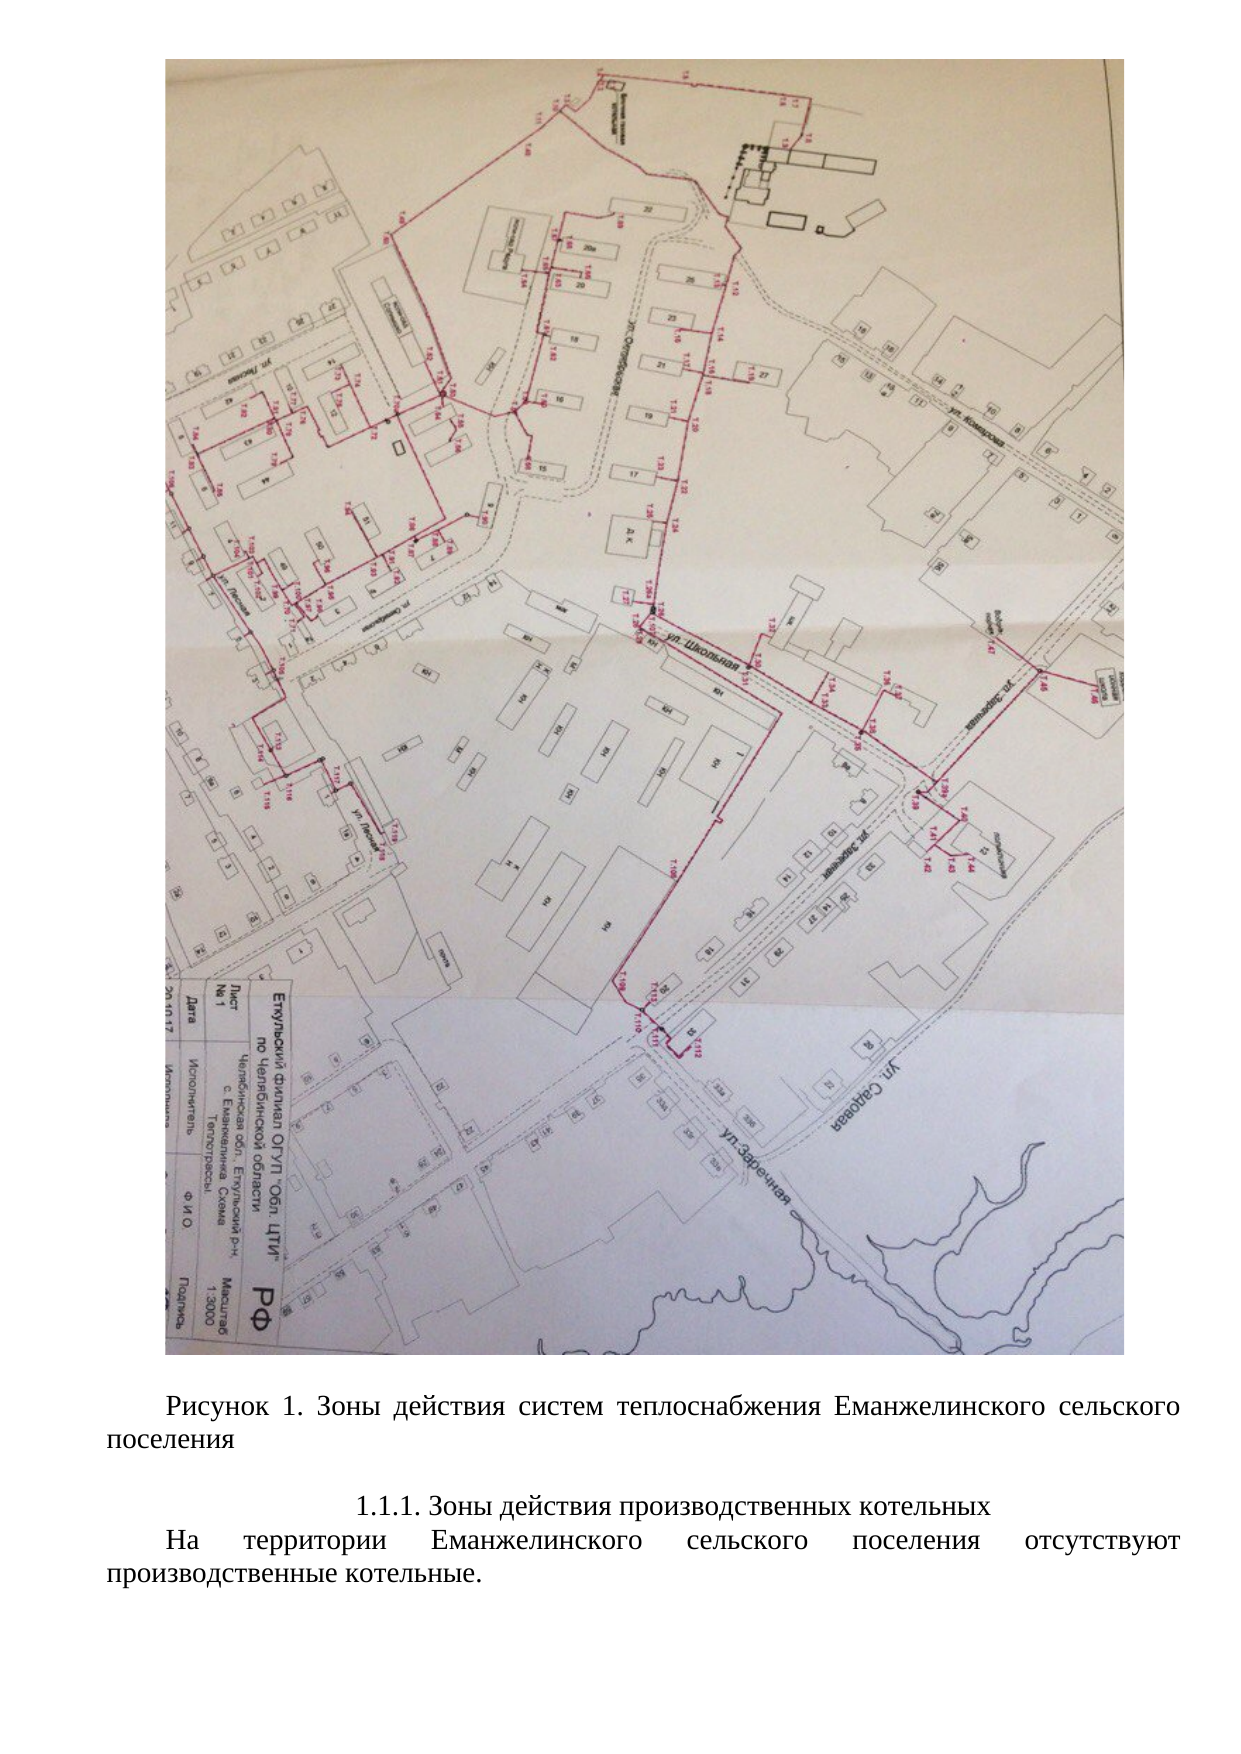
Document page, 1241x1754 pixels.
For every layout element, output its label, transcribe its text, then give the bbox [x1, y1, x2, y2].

text Рисунок 1. Зоны действия систем теплоснабжения Еманжелинского сельского поселения [106, 1388, 1181, 1455]
text 1.1.1. Зоны действия производственных котельных [106, 1488, 1181, 1522]
text На территории Еманжелинского сельского поселения отсутствуют производственные котельные. [106, 1522, 1181, 1589]
